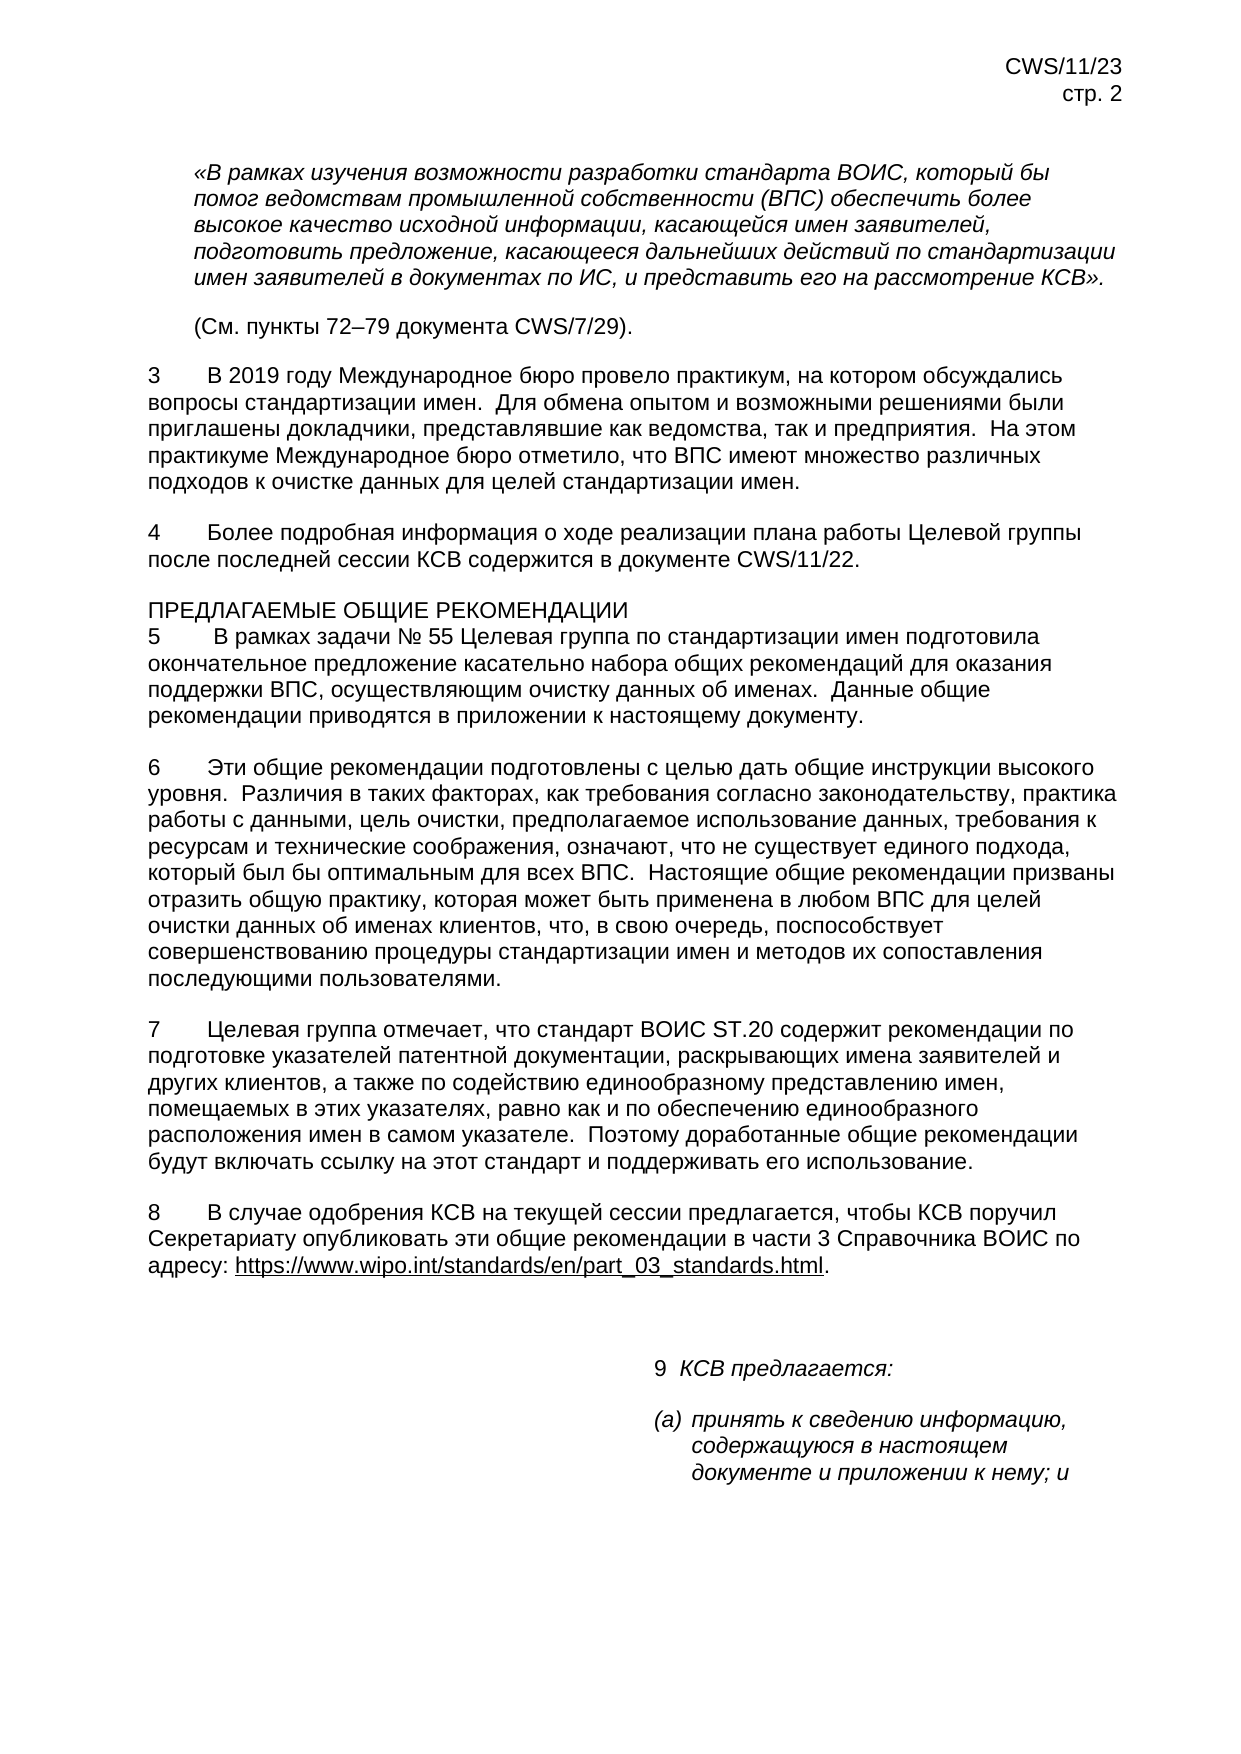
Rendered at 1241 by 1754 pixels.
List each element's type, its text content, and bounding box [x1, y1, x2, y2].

text Целевая группа отмечает, что стандарт ВОИС ST.20 содержит рекомендации по подготовке указателей патентной документации, раскрывающих имена заявителей и других клиентов, а также по содействию единообразному представлению имен, помещаемых в этих указателях, равно как и по обеспечению единообразного расположения имен в самом указателе. Поэтому доработанные общие рекомендации будут включать ссылку на этот стандарт и поддерживать его использование. [148, 1016, 1122, 1174]
text В 2019 году Международное бюро провело практикум, на котором обсуждались вопросы стандартизации имен. Для обмена опытом и возможными решениями были приглашены докладчики, представлявшие как ведомства, так и предприятия. На этом практикуме Международное бюро отметило, что ВПС имеют множество различных подходов к очистке данных для целей стандартизации имен. [148, 362, 1122, 494]
text В рамках задачи № 55 Целевая группа по стандартизации имен подготовила окончательное предложение касательно набора общих рекомендаций для оказания поддержки ВПС, осуществляющим очистку данных об именах. Данные общие рекомендации приводятся в приложении к настоящему документу. [148, 623, 1122, 729]
subtitle ПРЕДЛАГАЕМЫЕ ОБЩИЕ РЕКОМЕНДАЦИИ [148, 597, 1122, 623]
text КСВ предлагается: [654, 1354, 1122, 1381]
text Более подробная информация о ходе реализации плана работы Целевой группы после последней сессии КСВ содержится в документе CWS/11/22. [148, 519, 1122, 572]
list принять к сведению информацию, содержащуюся в настоящем документе и приложении к нему; и [654, 1406, 1122, 1485]
list «В рамках изучения возможности разработки стандарта ВОИС, который бы помог ведомствам промышленной собственности (ВПС) обеспечить более высокое качество исходной информации, касающейся имен заявителей, подготовить предложение, касающееся дальнейших действий по стандартизации имен заявителей в документах по ИС, и представить его на рассмотрение КСВ». [193, 158, 1122, 290]
text В случае одобрения КСВ на текущей сессии предлагается, чтобы КСВ поручил Секретариату опубликовать эти общие рекомендации в части 3 Справочника ВОИС по адресу: https://www.wipo.int/standards/en/part_03_standards.html. [148, 1199, 1122, 1278]
list (См. пункты 72–79 документа CWS/7/29). [193, 313, 1122, 339]
text Эти общие рекомендации подготовлены с целью дать общие инструкции высокого уровня. Различия в таких факторах, как требования согласно законодательству, практика работы с данными, цель очистки, предполагаемое использование данных, требования к ресурсам и технические соображения, означают, что не существует единого подхода, который был бы оптимальным для всех ВПС. Настоящие общие рекомендации призваны отразить общую практику, которая может быть применена в любом ВПС для целей очистки данных об именах клиентов, что, в свою очередь, поспособствует совершенствованию процедуры стандартизации имен и методов их сопоставления последующими пользователями. [148, 754, 1122, 991]
